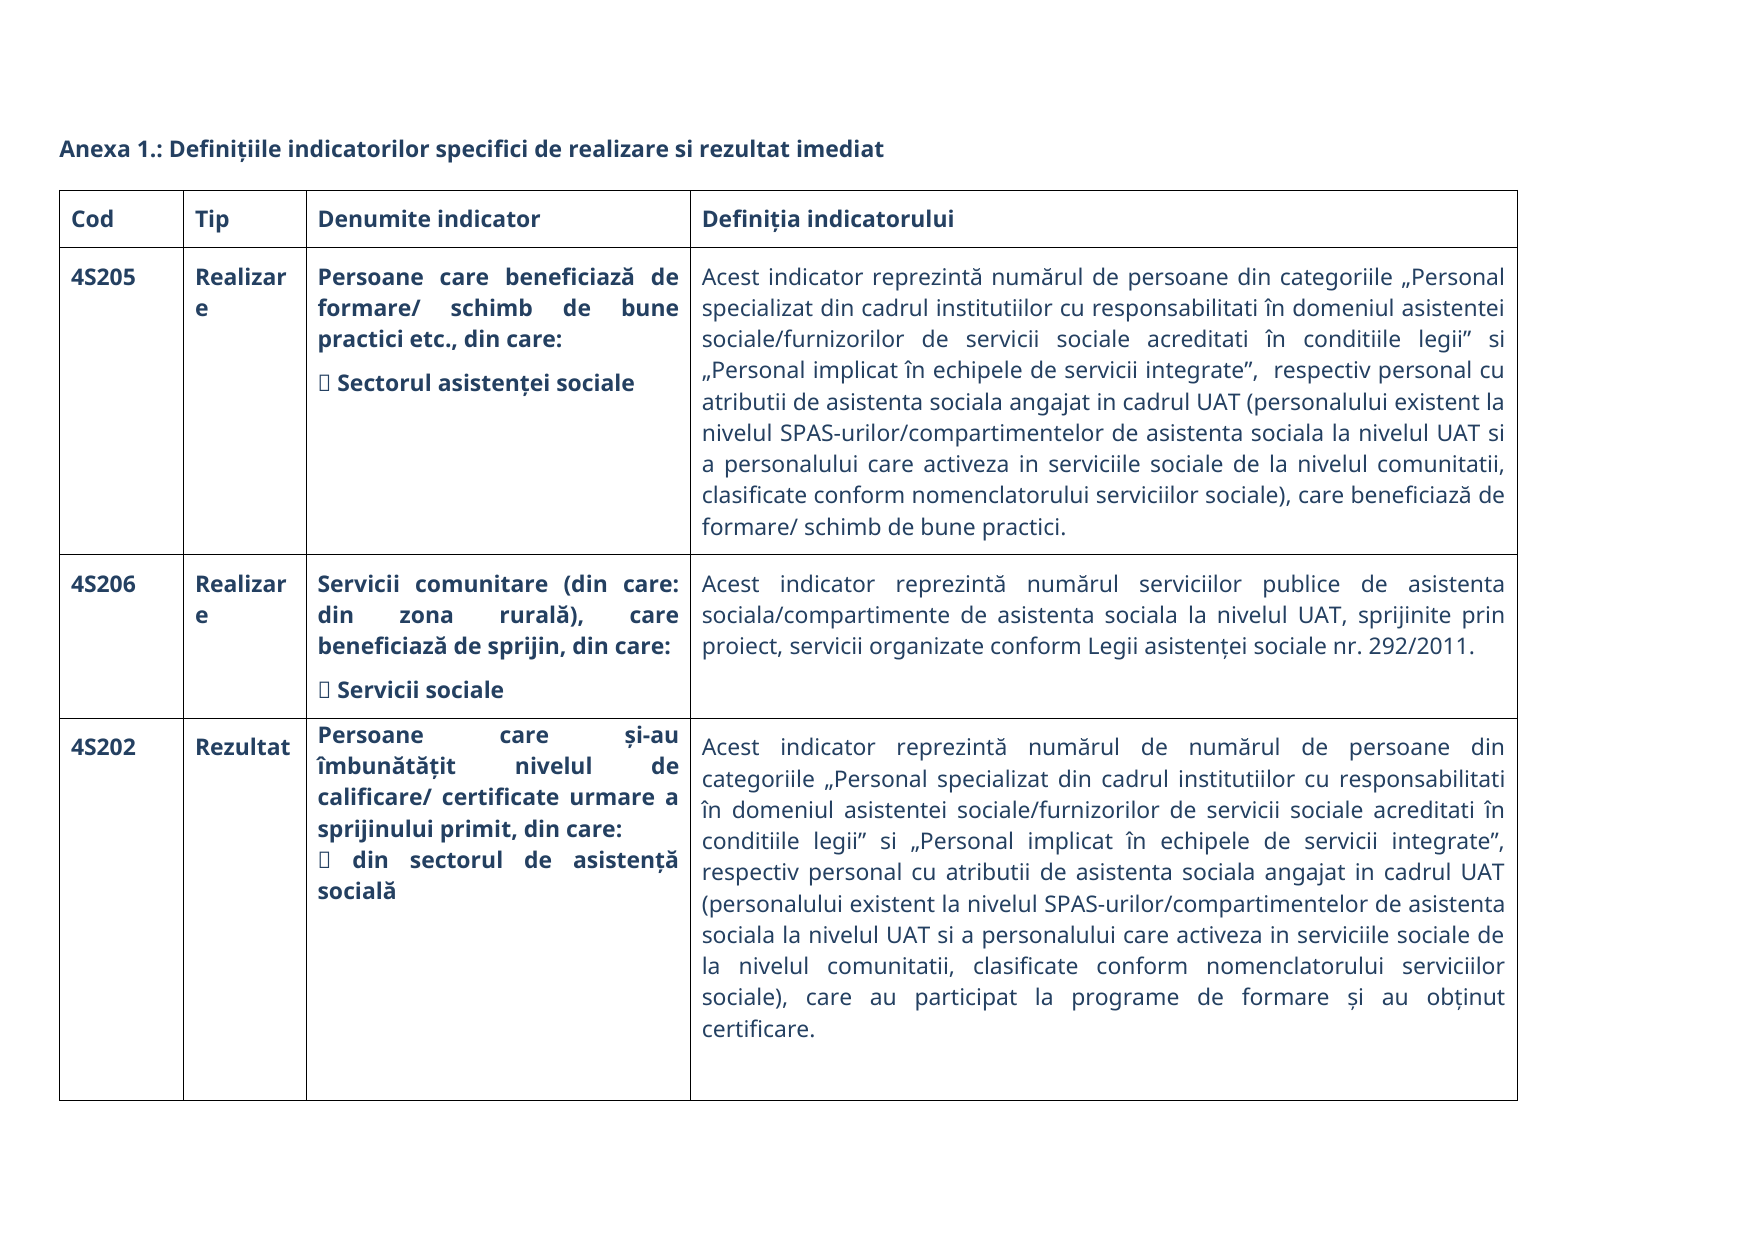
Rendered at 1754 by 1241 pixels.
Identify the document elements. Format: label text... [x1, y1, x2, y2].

table_cell Realizare [184, 248, 306, 554]
table_cell 4S202 [60, 719, 183, 1100]
table_cell Persoane care și-au îmbunătățit nivelul de calificare/ certificate urmare a sprijinului primit, din care:  din sectorul de asistență socială [307, 719, 690, 1100]
table_cell 4S205 [60, 248, 183, 554]
table_cell Acest indicator reprezintă numărul de persoane din categoriile „Personal specializat din cadrul institutiilor cu responsabilitati în domeniul asistentei sociale/furnizorilor de servicii sociale acreditati în conditiile legii” si „Personal implicat în echipele de servicii integrate”, respectiv personal cu atributii de asistenta sociala angajat in cadrul UAT (personalului existent la nivelul SPAS-urilor/compartimentelor de asistenta sociala la nivelul UAT si a personalului care activeza in serviciile sociale de la nivelul comunitatii, clasificate conform nomenclatorului serviciilor sociale), care beneficiază de formare/ schimb de bune practici. [691, 248, 1517, 554]
text Anexa 1.: Definițiile indicatorilor specifici de realizare si rezultat imediat [59, 133, 1724, 164]
table_cell Servicii comunitare (din care: din zona rurală), care beneficiază de sprijin, din care:  Servicii sociale [307, 555, 690, 718]
table_header Denumite indicator [307, 191, 690, 247]
table_cell 4S206 [60, 555, 183, 718]
table_cell Acest indicator reprezintă numărul serviciilor publice de asistenta sociala/compartimente de asistenta sociala la nivelul UAT, sprijinite prin proiect, servicii organizate conform Legii asistenței sociale nr. 292/2011. [691, 555, 1517, 718]
table_header Tip [184, 191, 306, 247]
table_header Definiția indicatorului [691, 191, 1517, 247]
table_cell Persoane care beneficiază de formare/ schimb de bune practici etc., din care:  Sectorul asistenței sociale [307, 248, 690, 554]
table_cell Realizare [184, 555, 306, 718]
table_cell Rezultat [184, 719, 306, 1100]
table_cell Acest indicator reprezintă numărul de numărul de persoane din categoriile „Personal specializat din cadrul institutiilor cu responsabilitati în domeniul asistentei sociale/furnizorilor de servicii sociale acreditati în conditiile legii” si „Personal implicat în echipele de servicii integrate”, respectiv personal cu atributii de asistenta sociala angajat in cadrul UAT (personalului existent la nivelul SPAS-urilor/compartimentelor de asistenta sociala la nivelul UAT si a personalului care activeza in serviciile sociale de la nivelul comunitatii, clasificate conform nomenclatorului serviciilor sociale), care au participat la programe de formare și au obținut certificare. [691, 719, 1517, 1100]
table_header Cod [60, 191, 183, 247]
